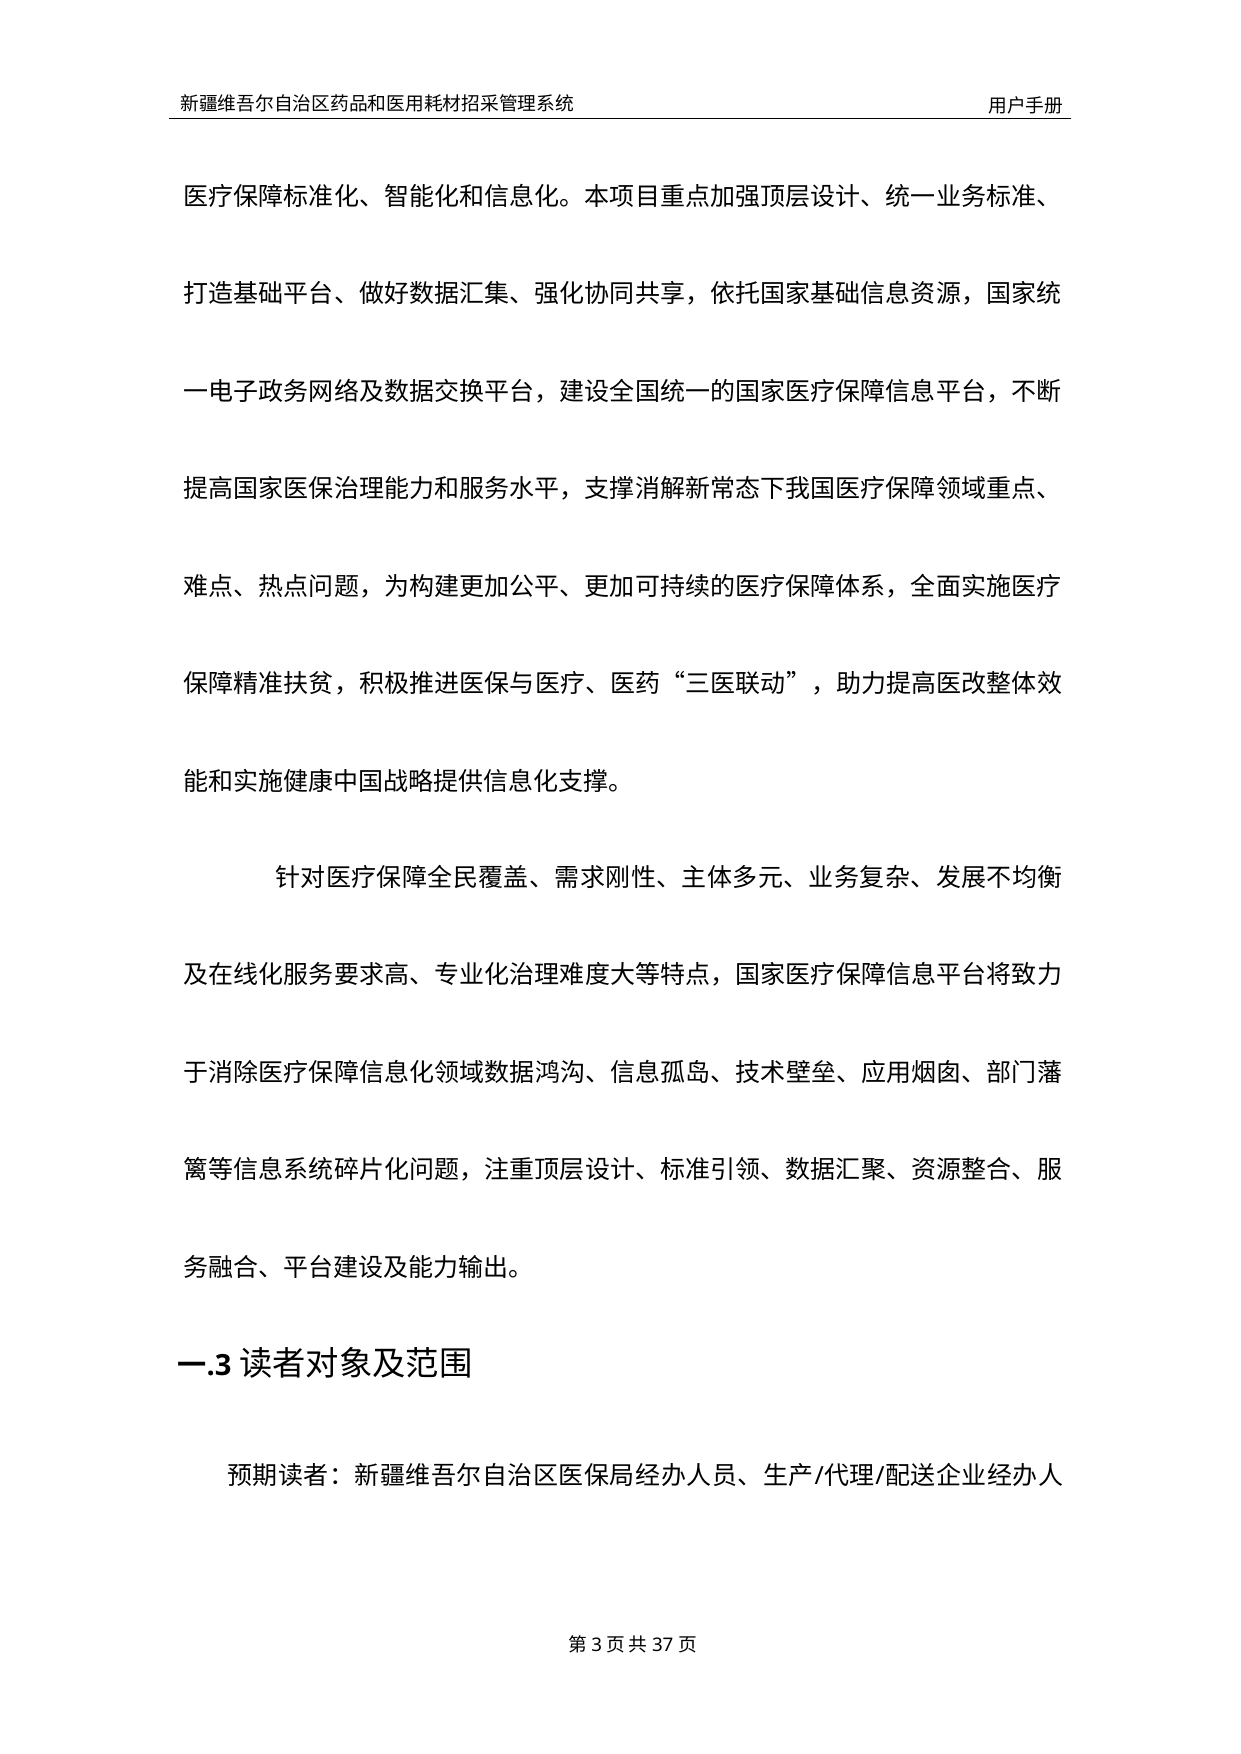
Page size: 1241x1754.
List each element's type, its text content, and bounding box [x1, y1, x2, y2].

subtitle 读者对象及范围 [177, 1328, 1063, 1393]
text 针对医疗保障全民覆盖、需求刚性、主体多元、业务复杂、发展不均衡及在线化服务要求高、专业化治理难度大等特点，国家医疗保障信息平台将致力于消除医疗保障信息化领域数据鸿沟、信息孤岛、技术壁垒、应用烟囱、部门藩篱等信息系统碎片化问题，注重顶层设计、标准引领、数据汇聚、资源整合、服务融合、平台建设及能力输出。 [183, 843, 1063, 1298]
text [183, 162, 1063, 812]
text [177, 1441, 1063, 1506]
